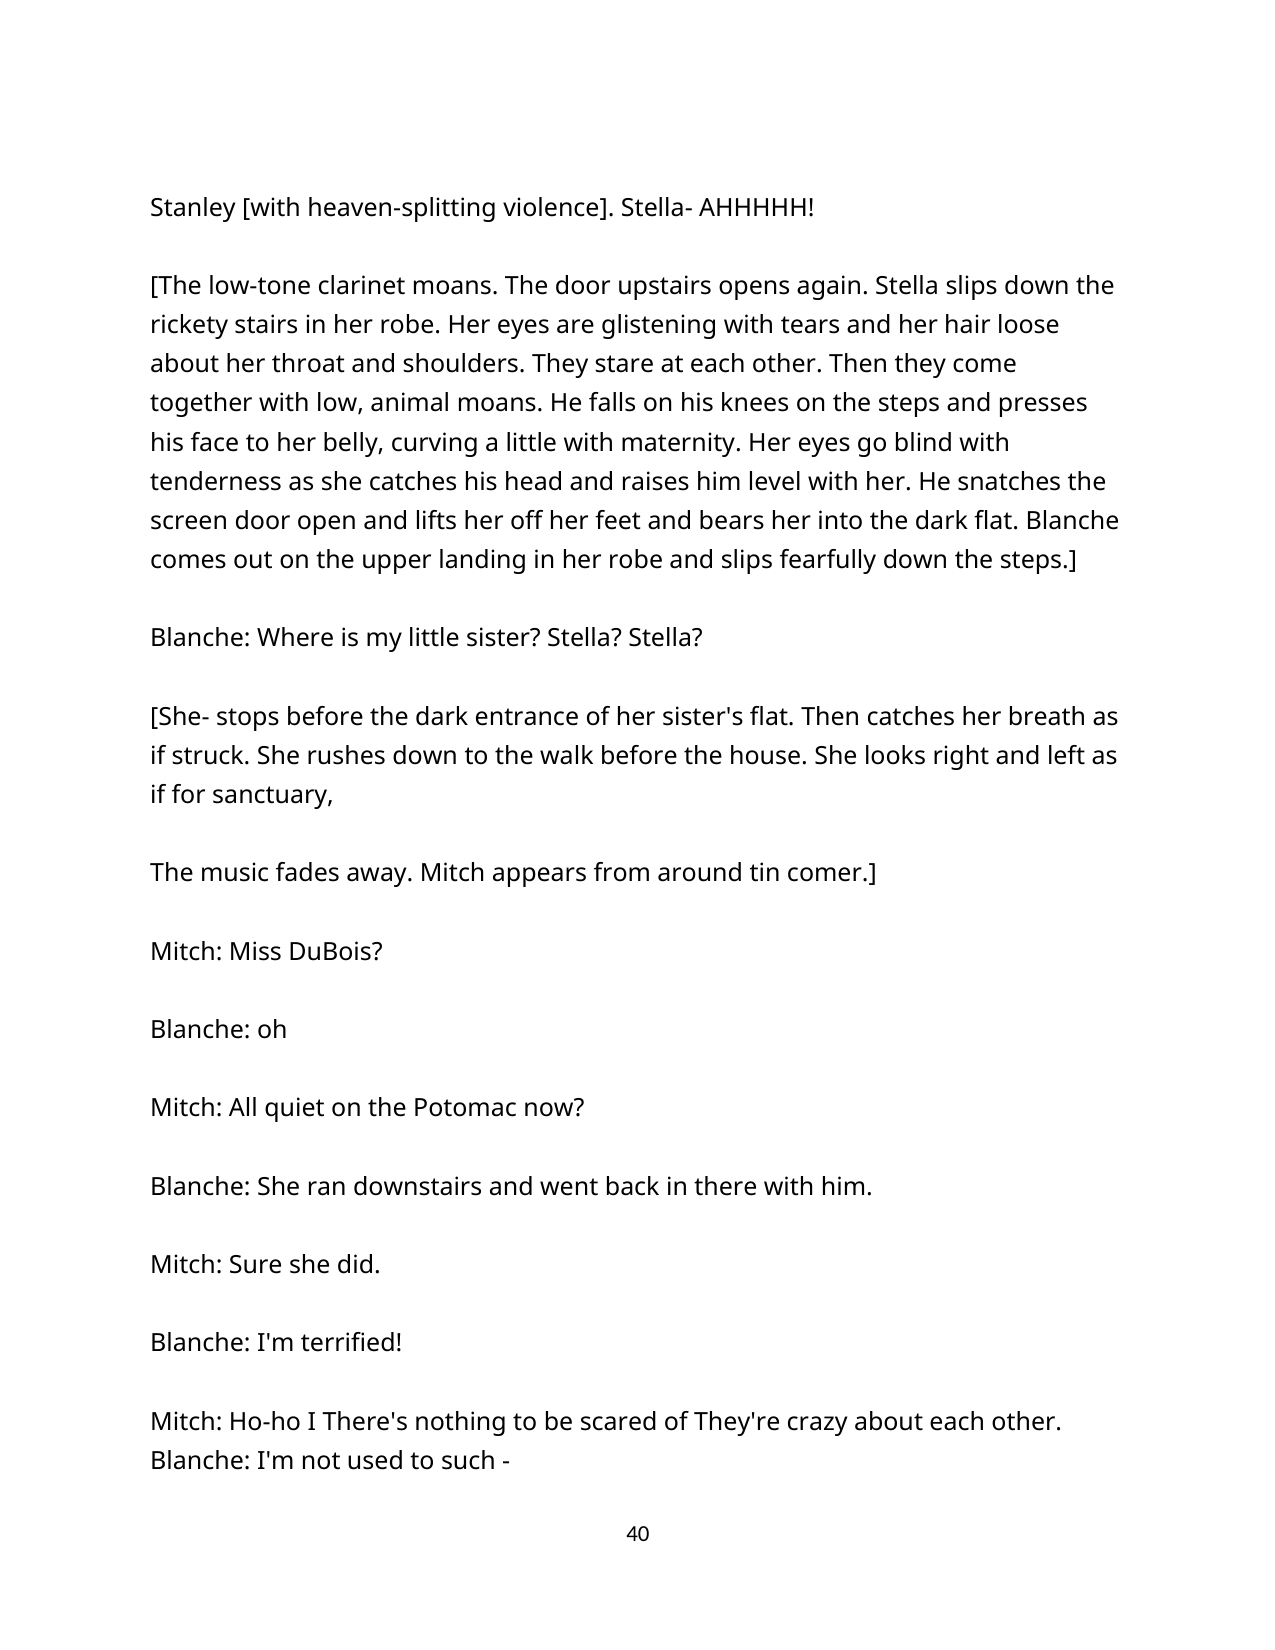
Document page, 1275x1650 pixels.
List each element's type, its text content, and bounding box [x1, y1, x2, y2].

text Blanche: I'm terrified! [150, 1325, 1121, 1359]
text [The low-tone clarinet moans. The door upstairs opens again. Stella slips down the rickety stairs in her robe. Her eyes are glistening with tears and her hair loose about her throat and shoulders. They stare at each other. Then they come together with low, animal moans. He falls on his knees on the steps and presses his face to her belly, curving a little with maternity. Her eyes go blind with tenderness as she catches his head and raises him level with her. He snatches the screen door open and lifts her off her feet and bears her into the dark flat. Blanche comes out on the upper landing in her robe and slips fearfully down the steps.] [150, 267, 1121, 576]
text Blanche: oh [150, 1012, 1121, 1046]
text Blanche: Where is my little sister? Stella? Stella? [150, 620, 1121, 654]
text Blanche: I'm not used to such - [150, 1442, 1121, 1477]
text The music fades away. Mitch appears from around tin comer.] [150, 855, 1121, 889]
text Mitch: Sure she did. [150, 1247, 1121, 1281]
text Mitch: Ho-ho I There's nothing to be scared of They're crazy about each other. [150, 1403, 1121, 1437]
text Mitch: All quiet on the Potomac now? [150, 1090, 1121, 1124]
text Mitch: Miss DuBois? [150, 933, 1121, 967]
text [She- stops before the dark entrance of her sister's flat. Then catches her breath as if struck. She rushes down to the walk before the house. She looks right and left as if for sanctuary, [150, 698, 1121, 811]
text Blanche: She ran downstairs and went back in there with him. [150, 1168, 1121, 1202]
text Stanley [with heaven-splitting violence]. Stella- AHHHHH! [150, 189, 1121, 223]
